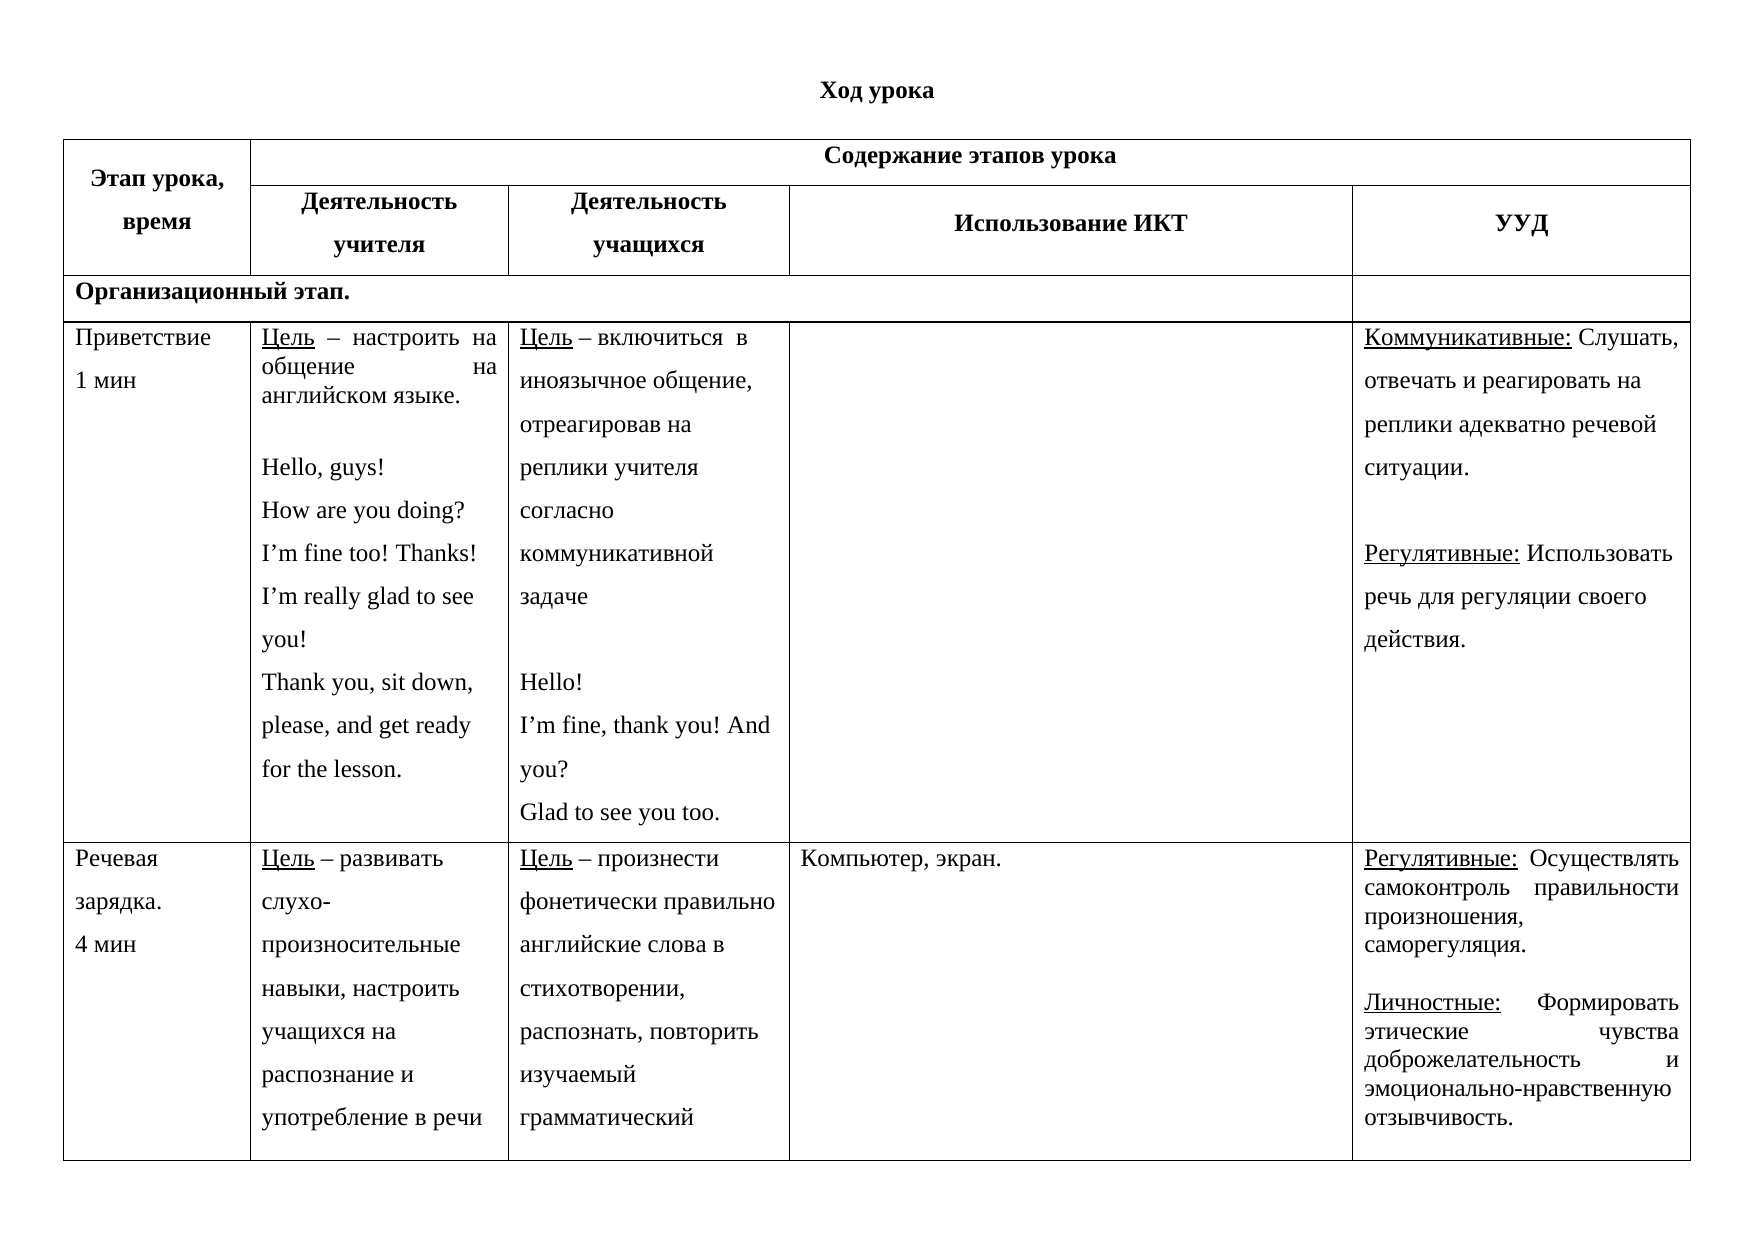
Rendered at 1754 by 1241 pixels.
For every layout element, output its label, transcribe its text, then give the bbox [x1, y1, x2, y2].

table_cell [790, 843, 1352, 1159]
table_cell Коммуникативные: Слушать, отвечать и реагировать на реплики адекватно речевой ситуации. Регулятивные: Использовать речь для регуляции своего действия. [1353, 323, 1690, 842]
text Ход урока [75, 75, 1679, 104]
table_cell Организационный этап. [64, 276, 1352, 321]
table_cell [509, 843, 789, 1159]
table_cell Использование ИКТ [790, 186, 1352, 275]
table_cell [790, 323, 1352, 842]
table_cell УУД [1353, 186, 1690, 275]
table_cell Приветствие 1 мин [64, 323, 250, 842]
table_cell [251, 843, 508, 1159]
table_cell Деятельность учителя [251, 186, 508, 275]
table_cell Цель – включиться в иноязычное общение, отреагировав на реплики учителя согласно коммуникативной задаче Hello! I’m fine, thank you! And you? Glad to see you too. [509, 323, 789, 842]
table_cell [64, 843, 250, 1159]
table_header Этап урока, время [64, 140, 250, 275]
table_cell Цель – настроить на общение на английском языке. Hello, guys! How are you doing? I’m fine too! Thanks! I’m really glad to see you! Thank you, sit down, please, and get ready for the lesson. [251, 323, 508, 842]
table_cell [1353, 276, 1690, 321]
table_cell Деятельность учащихся [509, 186, 789, 275]
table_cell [1353, 843, 1690, 1159]
table_header Содержание этапов урока [251, 140, 1690, 185]
